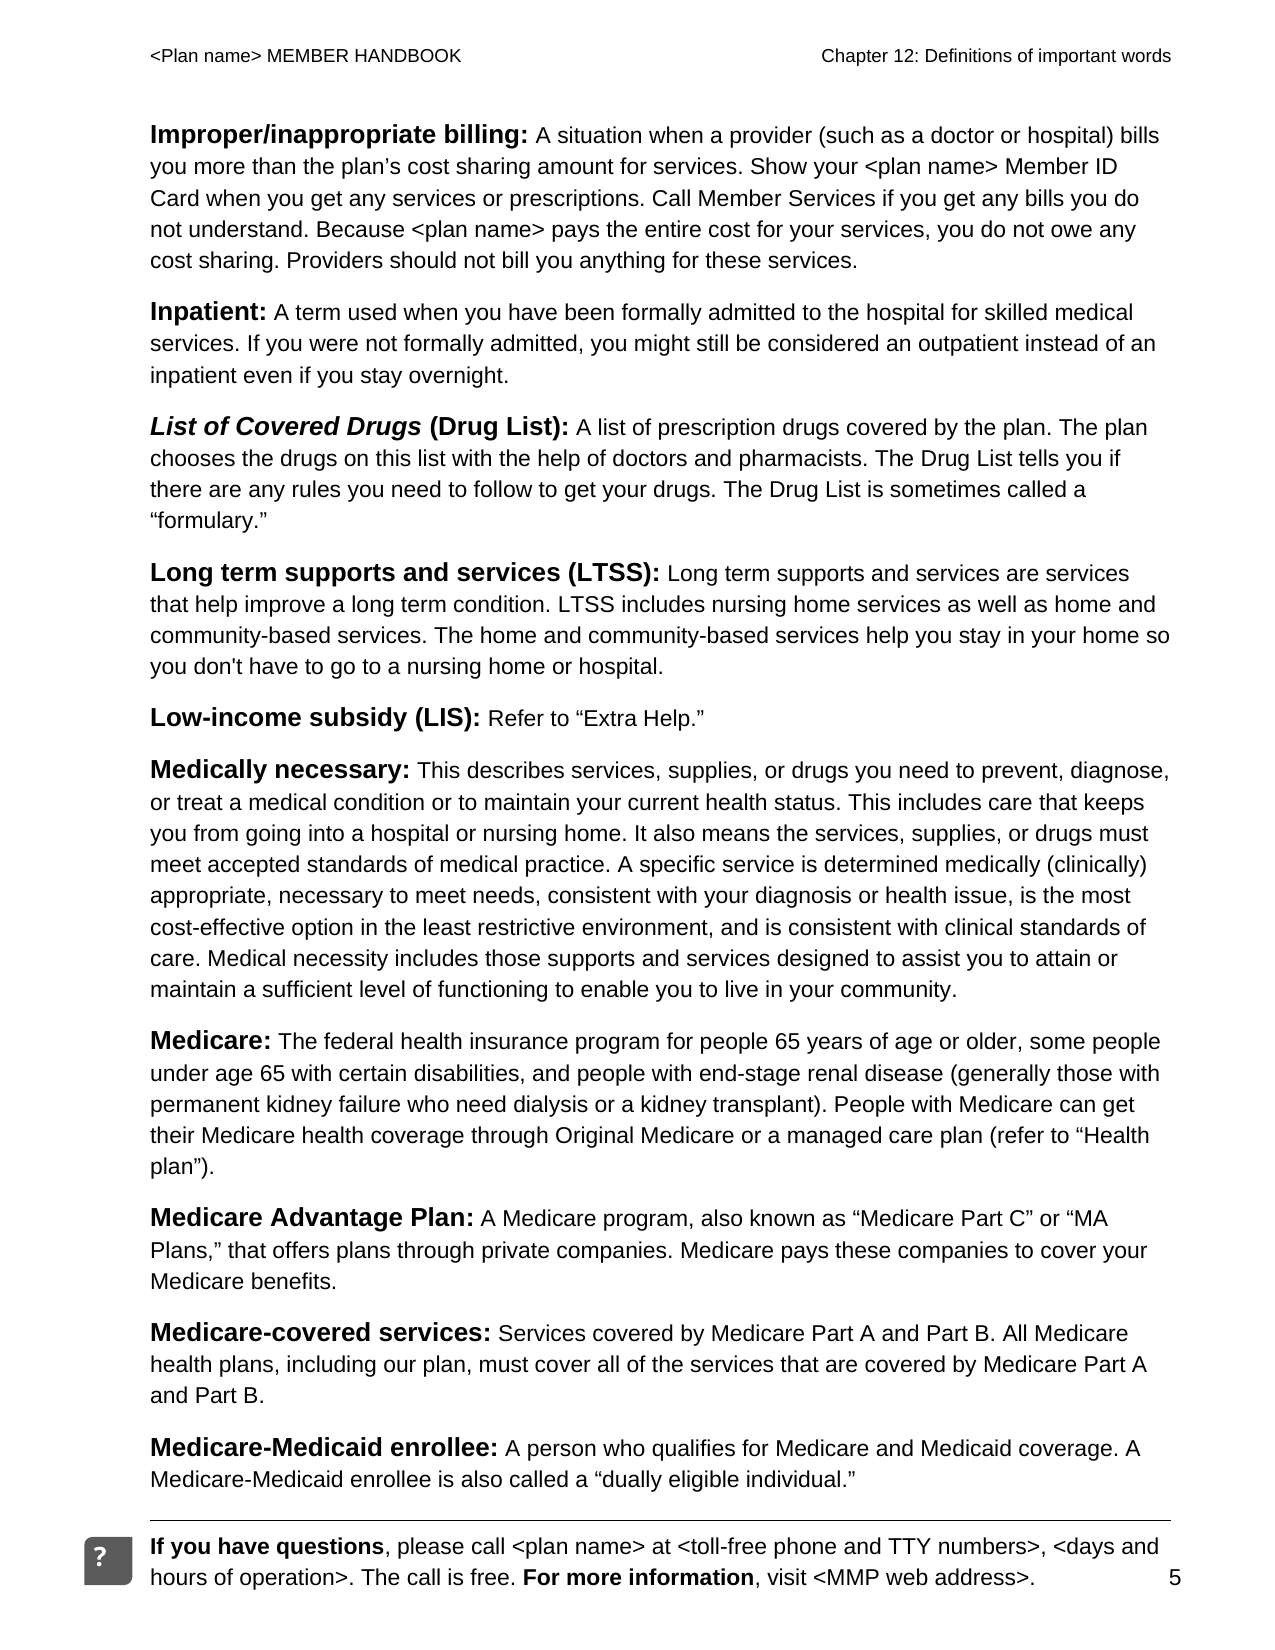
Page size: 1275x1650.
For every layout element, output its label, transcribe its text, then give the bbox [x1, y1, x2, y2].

subtitle Medicare-Medicaid enrollee: A person who qualifies for Medicare and Medicaid coverage. A Medicare-Medicaid enrollee is also called a “dually eligible individual.” [150, 1431, 1171, 1493]
subtitle Medicare: The federal health insurance program for people 65 years of age or older, some people under age 65 with certain disabilities, and people with end-stage renal disease (generally those with permanent kidney failure who need dialysis or a kidney transplant). People with Medicare can get their Medicare health coverage through Original Medicare or a managed care plan (refer to “Health plan”). [150, 1025, 1171, 1181]
subtitle Medicare Advantage Plan: A Medicare program, also known as “Medicare Part C” or “MA Plans,” that offers plans through private companies. Medicare pays these companies to cover your Medicare benefits. [150, 1202, 1171, 1296]
subtitle List of Covered Drugs (Drug List): A list of prescription drugs covered by the plan. The plan chooses the drugs on this list with the help of doctors and pharmacists. The Drug List tells you if there are any rules you need to follow to get your drugs. The Drug List is sometimes called a “formulary.” [150, 410, 1171, 535]
subtitle Medically necessary: This describes services, supplies, or drugs you need to prevent, diagnose, or treat a medical condition or to maintain your current health status. This includes care that keeps you from going into a hospital or nursing home. It also means the services, supplies, or drugs must meet accepted standards of medical practice. A specific service is determined medically (clinically) appropriate, necessary to meet needs, consistent with your diagnosis or health issue, is the most cost-effective option in the least restrictive environment, and is consistent with clinical standards of care. Medical necessity includes those supports and services designed to assist you to attain or maintain a sufficient level of functioning to enable you to live in your community. [150, 754, 1171, 1004]
subtitle Low-income subsidy (LIS): Refer to “Extra Help.” [150, 702, 1171, 733]
subtitle Inpatient: A term used when you have been formally admitted to the hospital for skilled medical services. If you were not formally admitted, you might still be considered an outpatient instead of an inpatient even if you stay overnight. [150, 296, 1171, 389]
subtitle Long term supports and services (LTSS): Long term supports and services are services that help improve a long term condition. LTSS includes nursing home services as well as home and community-based services. The home and community-based services help you stay in your home so you don't have to go to a nursing home or hospital. [150, 556, 1171, 681]
subtitle Improper/inappropriate billing: A situation when a provider (such as a doctor or hospital) bills you more than the plan’s cost sharing amount for services. Show your <plan name> Member ID Card when you get any services or prescriptions. Call Member Services if you get any bills you do not understand. Because <plan name> pays the entire cost for your services, you do not owe any cost sharing. Providers should not bill you anything for these services. [150, 118, 1171, 275]
subtitle Medicare-covered services: Services covered by Medicare Part A and Part B. All Medicare health plans, including our plan, must cover all of the services that are covered by Medicare Part A and Part B. [150, 1316, 1171, 1410]
